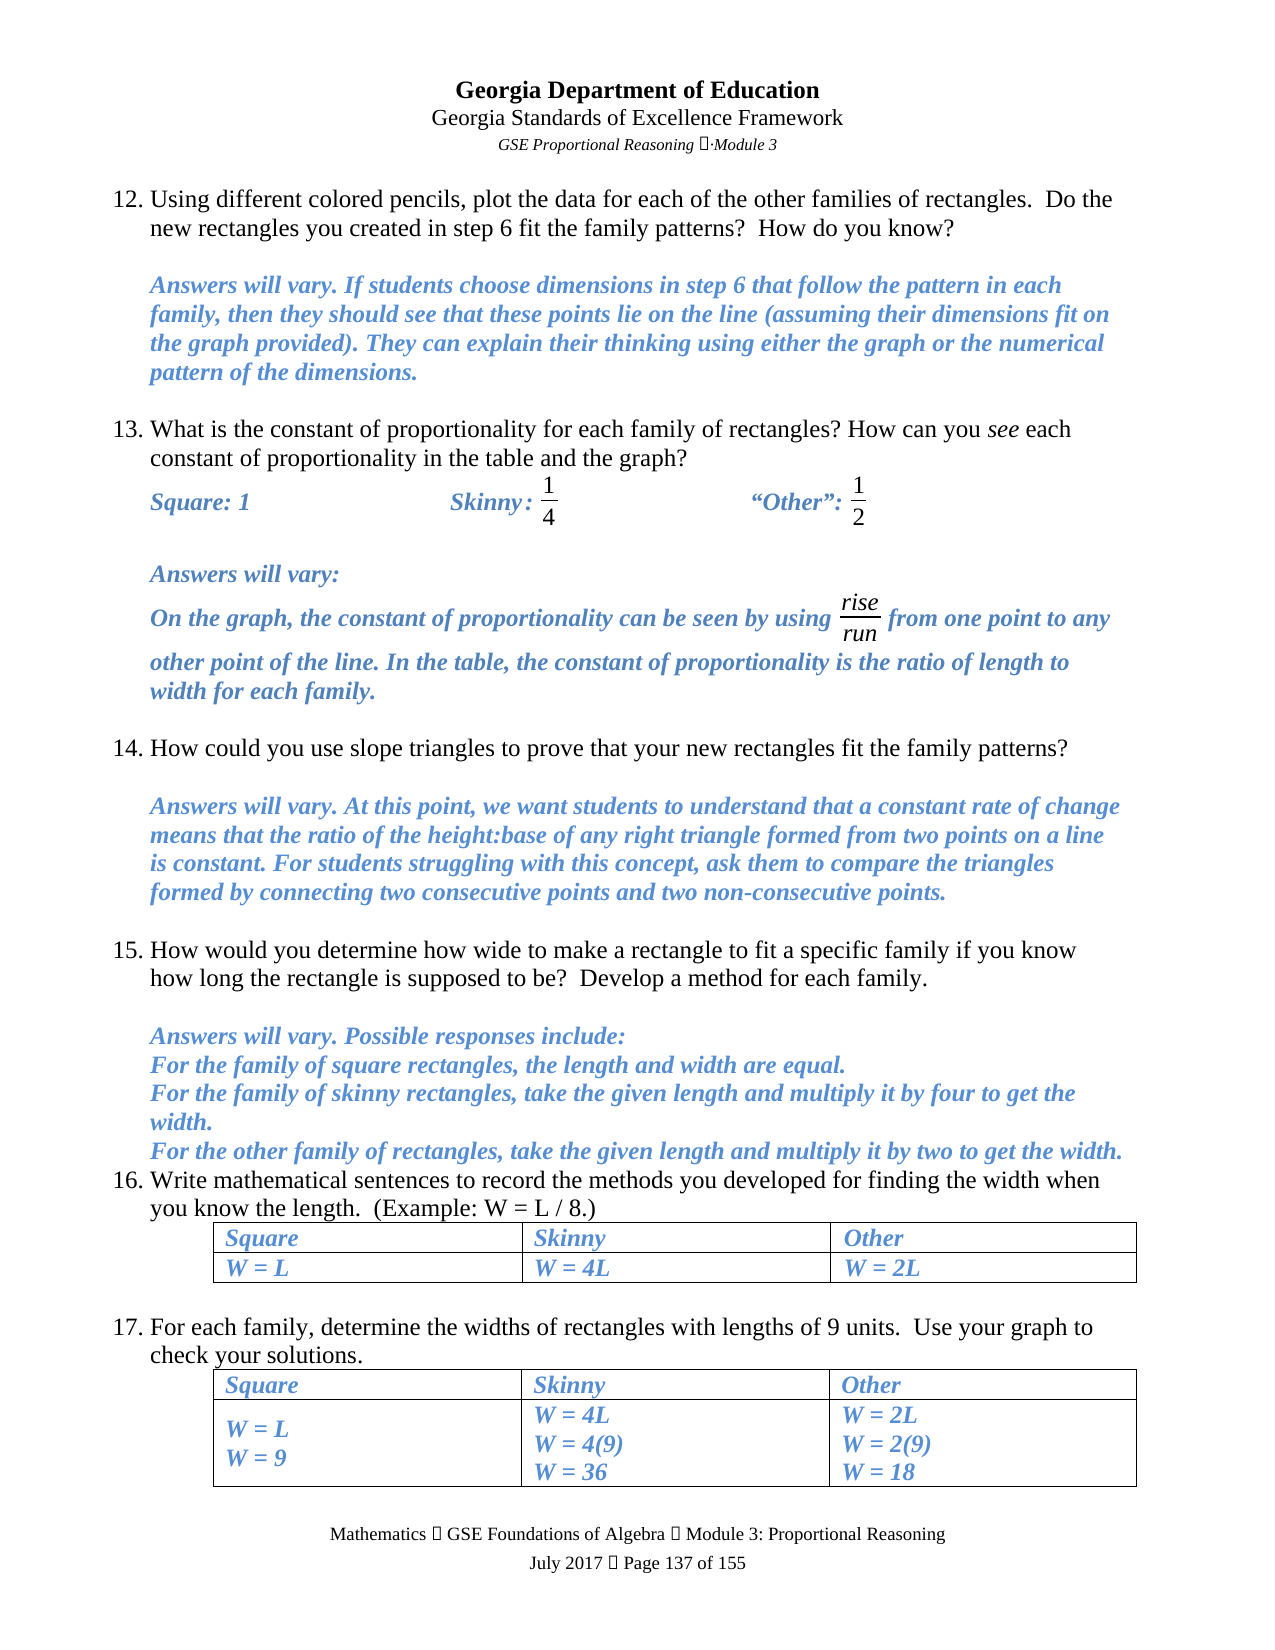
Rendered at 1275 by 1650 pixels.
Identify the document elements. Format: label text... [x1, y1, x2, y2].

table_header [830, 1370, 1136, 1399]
list What is the constant of proportionality for each family of rectangles? How can you see each constant of proportionality in the table and the graph? [112, 414, 1125, 472]
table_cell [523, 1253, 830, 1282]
text Answers will vary: [150, 559, 1125, 588]
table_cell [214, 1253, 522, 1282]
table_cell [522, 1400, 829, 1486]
list For each family, determine the widths of rectangles with lengths of 9 units. Use your graph to check your solutions. [112, 1312, 1125, 1369]
list How could you use slope triangles to prove that your new rectangles fit the family patterns? [112, 733, 1125, 762]
text For the family of skinny rectangles, take the given length and multiply it by four to get the width. [150, 1078, 1125, 1136]
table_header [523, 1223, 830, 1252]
list Using different colored pencils, plot the data for each of the other families of rectangles. Do the new rectangles you created in step 6 fit the family patterns? How do you know? [112, 184, 1125, 242]
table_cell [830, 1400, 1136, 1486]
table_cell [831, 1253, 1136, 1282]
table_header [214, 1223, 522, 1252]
text Answers will vary. At this point, we want students to understand that a constant rate of change means that the ratio of the height:base of any right triangle formed from two points on a line is constant. For students struggling with this concept, ask them to compare the triangles formed by connecting two consecutive points and two non-consecutive points. [150, 791, 1125, 906]
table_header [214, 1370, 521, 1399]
list How would you determine how wide to make a rectangle to fit a specific family if you know how long the rectangle is supposed to be? Develop a method for each family. [112, 935, 1125, 992]
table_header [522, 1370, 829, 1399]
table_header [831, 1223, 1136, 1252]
text Answers will vary. Possible responses include: [150, 1021, 1125, 1050]
text Answers will vary. If students choose dimensions in step 6 that follow the pattern in each family, then they should see that these points lie on the line (assuming their dimensions fit on the graph provided). They can explain their thinking using either the graph or the numerical pattern of the dimensions. [150, 271, 1125, 386]
text Square: 1 Skinny : “Other”: [112, 472, 1125, 531]
text For the family of square rectangles, the length and width are equal. [112, 1050, 1125, 1078]
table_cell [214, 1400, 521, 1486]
list Write mathematical sentences to record the methods you developed for finding the width when you know the length. (Example: W = L / 8.) [112, 1165, 1125, 1222]
text On the graph, the constant of proportionality can be seen by using from one point to any other point of the line. In the table, the constant of proportionality is the ratio of length to width for each family. [150, 588, 1125, 705]
text For the other family of rectangles, take the given length and multiply it by two to get the width. [150, 1136, 1125, 1165]
